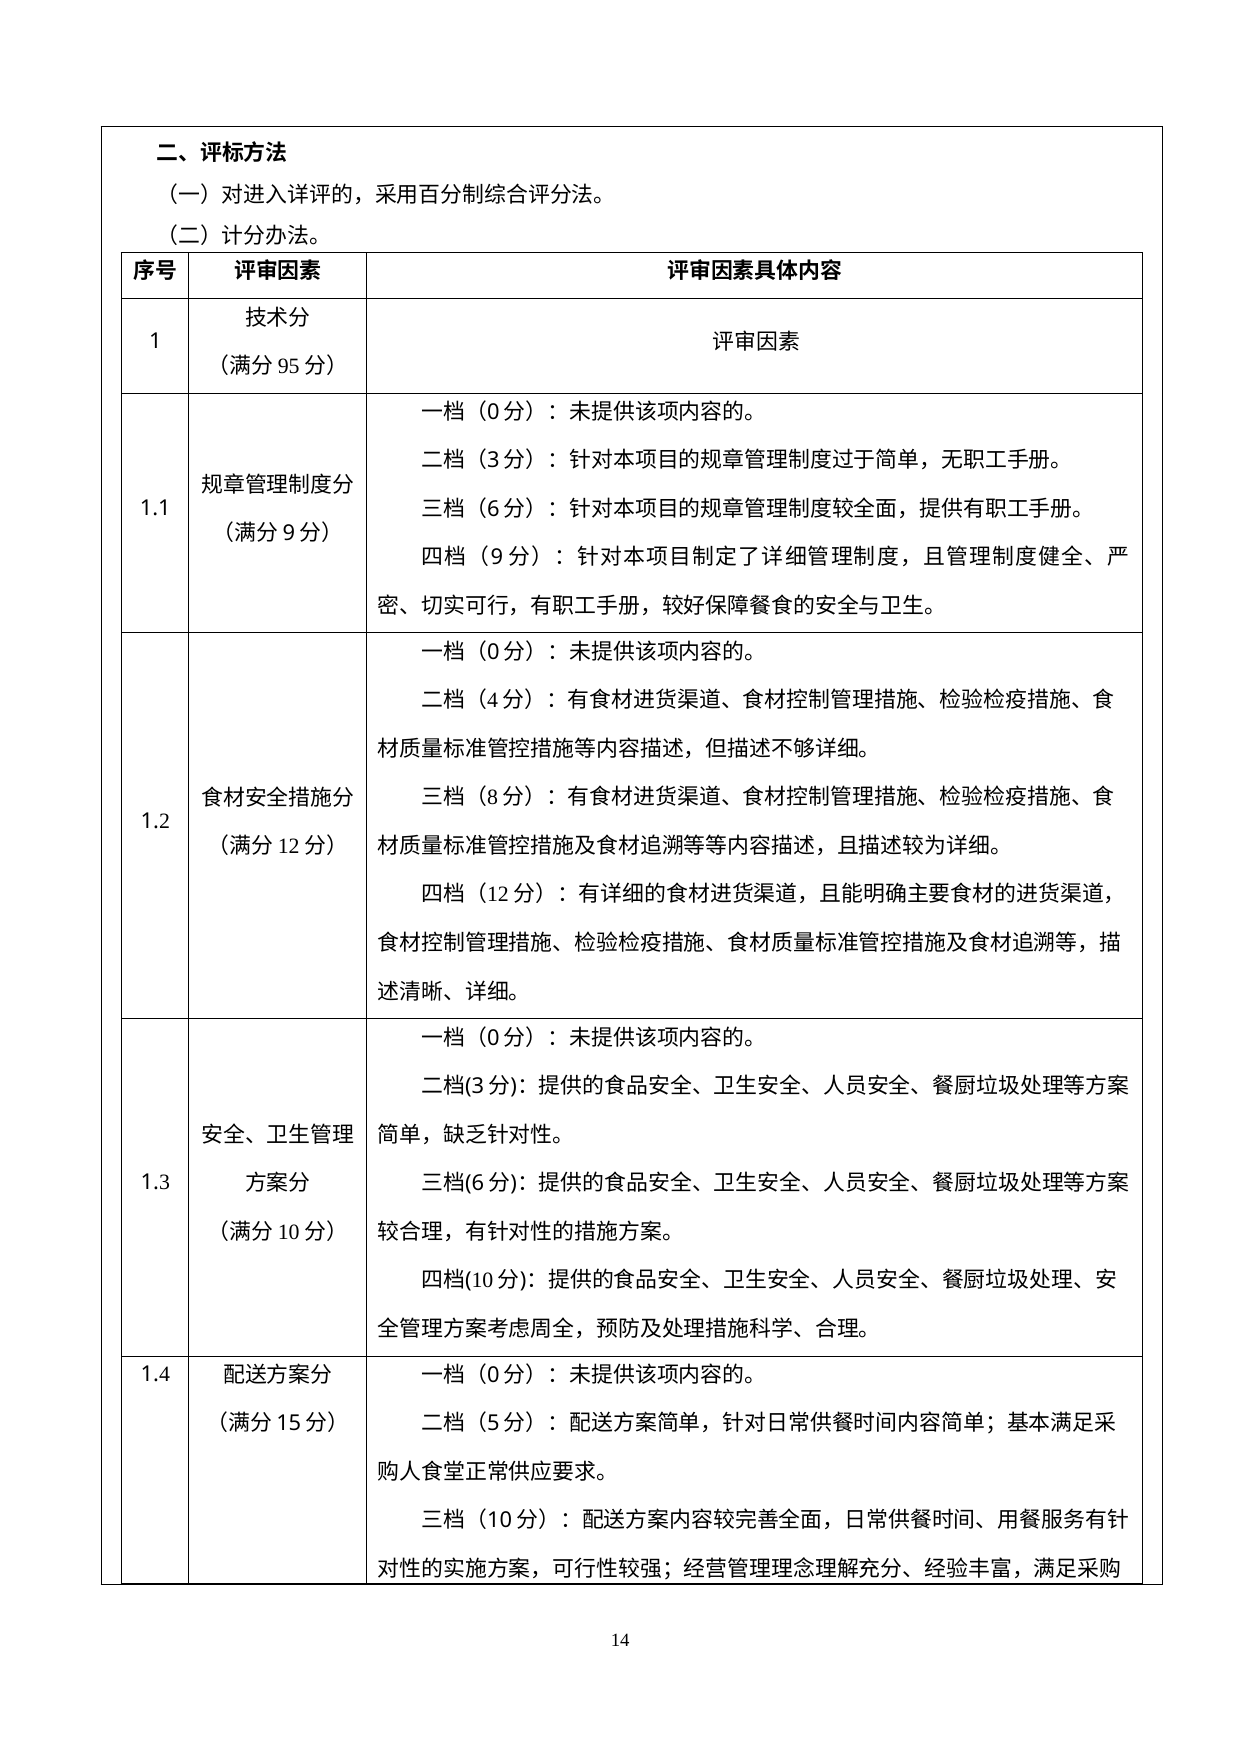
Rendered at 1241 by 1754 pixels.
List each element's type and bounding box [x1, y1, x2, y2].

table_header [102, 127, 1162, 1584]
